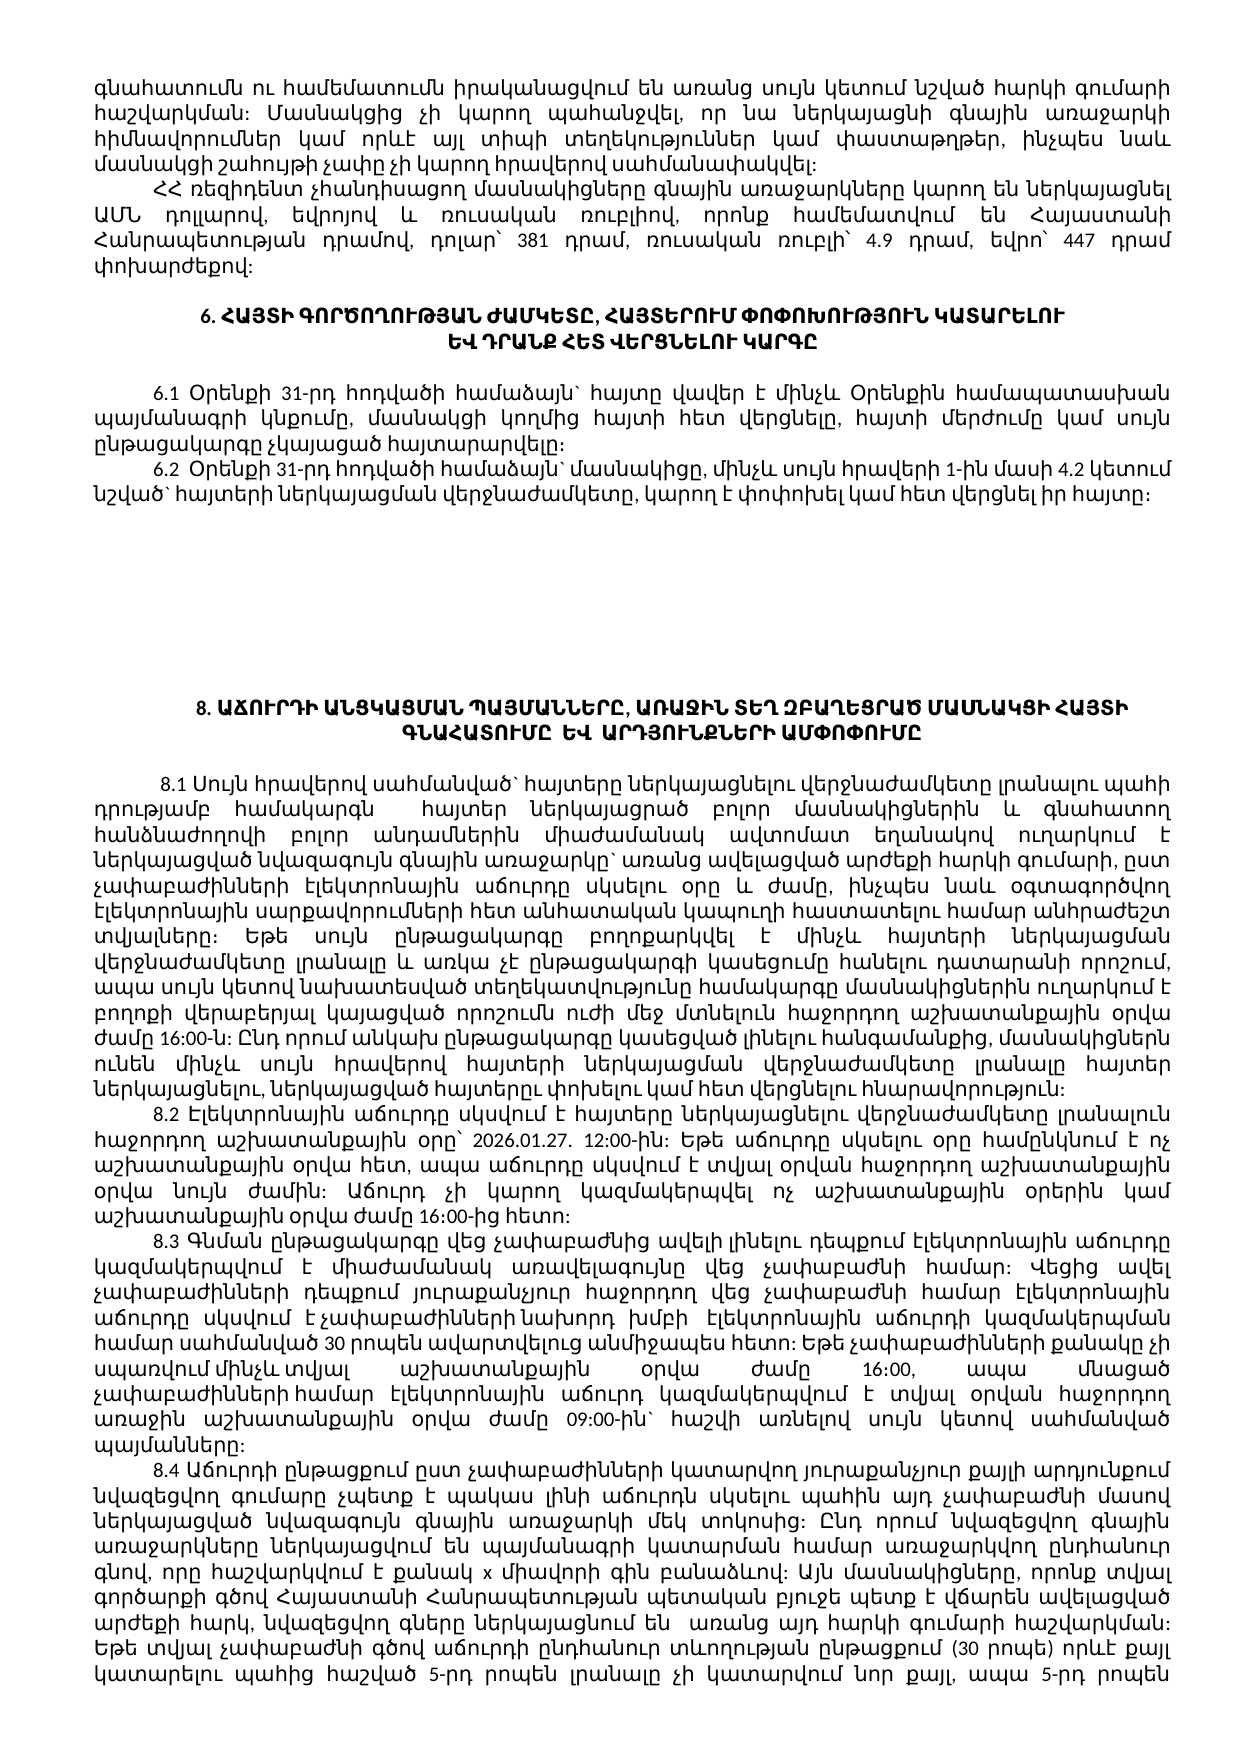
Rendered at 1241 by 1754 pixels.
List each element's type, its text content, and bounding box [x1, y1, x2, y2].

text ԳՆԱՀԱՏՈՒՄԸ ԵՎ ԱՐԴՅՈՒՆՔՆԵՐԻ ԱՄՓՈՓՈՒՄԸ [94, 720, 1171, 746]
text 6.2 Օրենքի 31-րդ հոդվածի համաձայն` մասնակիցը, մինչև սույն հրավերի 1-ին մասի 4.2 կետում նշված` հայտերի ներկայացման վերջնաժամկետը, կարող է փոփոխել կամ հետ վերցնել իր հայտը։ [94, 456, 1171, 507]
text 6.1 Օրենքի 31-րդ հոդվածի համաձայն` հայտը վավեր է մինչև Օրենքին համապատասխան պայմանագրի կնքումը, մասնակցի կողմից հայտի հետ վերցնելը, հայտի մերժումը կամ սույն ընթացակարգը չկայացած հայտարարվելը։ [94, 380, 1171, 456]
text 8. ԱՃՈՒՐԴԻ ԱՆՑԿԱՑՄԱՆ ՊԱՅՄԱՆՆԵՐԸ, ԱՌԱՋԻՆ ՏԵՂ ԶԲԱՂԵՑՐԱԾ ՄԱՍՆԱԿՑԻ ՀԱՅՏԻ [94, 695, 1171, 720]
text ՀՀ ռեզիդենտ չհանդիսացող մասնակիցները գնային առաջարկները կարող են ներկայացնել ԱՄՆ դոլլարով, եվրոյով և ռուսական ռուբլիով, որոնք համեմատվում են Հայաստանի Հանրապետության դրամով, դոլար՝ 381 դրամ, ռուսական ռուբլի՝ 4.9 դրամ, եվրո՝ 447 դրամ փոխարժեքով: [94, 177, 1171, 278]
text 6. ՀԱՅՏԻ ԳՈՐԾՈՂՈՒԹՅԱՆ ԺԱՄԿԵՏԸ, ՀԱՅՏԵՐՈՒՄ ՓՈՓՈԽՈՒԹՅՈՒՆ ԿԱՏԱՐԵԼՈՒ [94, 304, 1171, 329]
text 8.3 Գնման ընթացակարգը վեց չափաբաժնից ավելի լինելու դեպքում էլեկտրոնային աճուրդը կազմակերպվում է միաժամանակ առավելագույնը վեց չափաբաժնի համար: Վեցից ավել չափաբաժինների դեպքում յուրաքանչյուր հաջորդող վեց չափաբաժնի համար էլեկտրոնային աճուրդը սկսվում է չափաբաժինների նախորդ խմբի էլեկտրոնային աճուրդի կազմակերպման համար սահմանված 30 րոպեն ավարտվելուց անմիջապես հետո: Եթե չափաբաժինների քանակը չի սպառվում մինչև տվյալ աշխատանքային օրվա ժամը 16։00, ապա մնացած չափաբաժինների համար էլեկտրոնային աճուրդ կազմակերպվում է տվյալ օրվան հաջորդող առաջին աշխատանքային օրվա ժամը 09:00-ին` հաշվի առնելով սույն կետով սահմանված պայմանները: [94, 1229, 1171, 1457]
text ԵՎ ԴՐԱՆՔ ՀԵՏ ՎԵՐՑՆԵԼՈՒ ԿԱՐԳԸ [94, 329, 1171, 354]
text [94, 75, 1171, 177]
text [94, 1457, 1171, 1686]
text 8.2 Էլեկտրոնային աճուրդը սկսվում է հայտերը ներկայացնելու վերջնաժամկետը լրանալուն հաջորդող աշխատանքային օրը՝ 2026.01.27. 12:00 -ին: Եթե աճուրդը սկսելու օրը համընկնում է ոչ աշխատանքային օրվա հետ, ապա աճուրդը սկսվում է տվյալ օրվան հաջորդող աշխատանքային օրվա նույն ժամին: Աճուրդ չի կարող կազմակերպվել ոչ աշխատանքային օրերին կամ աշխատանքային օրվա ժամը 16։00-ից հետո: [94, 1102, 1171, 1229]
text 8.1 Սույն հրավերով սահմանված` հայտերը ներկայացնելու վերջնաժամկետը լրանալու պահի դրությամբ համակարգն հայտեր ներկայացրած բոլոր մասնակիցներին և գնահատող հանձնաժողովի բոլոր անդամներին միաժամանակ ավտոմատ եղանակով ուղարկում է ներկայացված նվազագույն գնային առաջարկը` առանց ավելացված արժեքի հարկի գումարի, ըստ չափաբաժինների էլեկտրոնային աճուրդը սկսելու օրը և ժամը, ինչպես նաև օգտագործվող էլեկտրոնային սարքավորումների հետ անհատական կապուղի հաստատելու համար անհրաժեշտ տվյալները։ Եթե սույն ընթացակարգը բողոքարկվել է մինչև հայտերի ներկայացման վերջնաժամկետը լրանալը և առկա չէ ընթացակարգի կասեցումը հանելու դատարանի որոշում, ապա սույն կետով նախատեսված տեղեկատվությունը համակարգը մասնակիցներին ուղարկում է բողոքի վերաբերյալ կայացված որոշումն ուժի մեջ մտնելուն հաջորդող աշխատանքային օրվա ժամը 16:00-ն: Ընդ որում անկախ ընթացակարգը կասեցված լինելու հանգամանքից, մասնակիցներն ունեն մինչև սույն հրավերով հայտերի ներկայացման վերջնաժամկետը լրանալը հայտեր ներկայացնելու, ներկայացված հայտերըւ փոխելու կամ հետ վերցնելու հնարավորություն: [94, 771, 1171, 1102]
